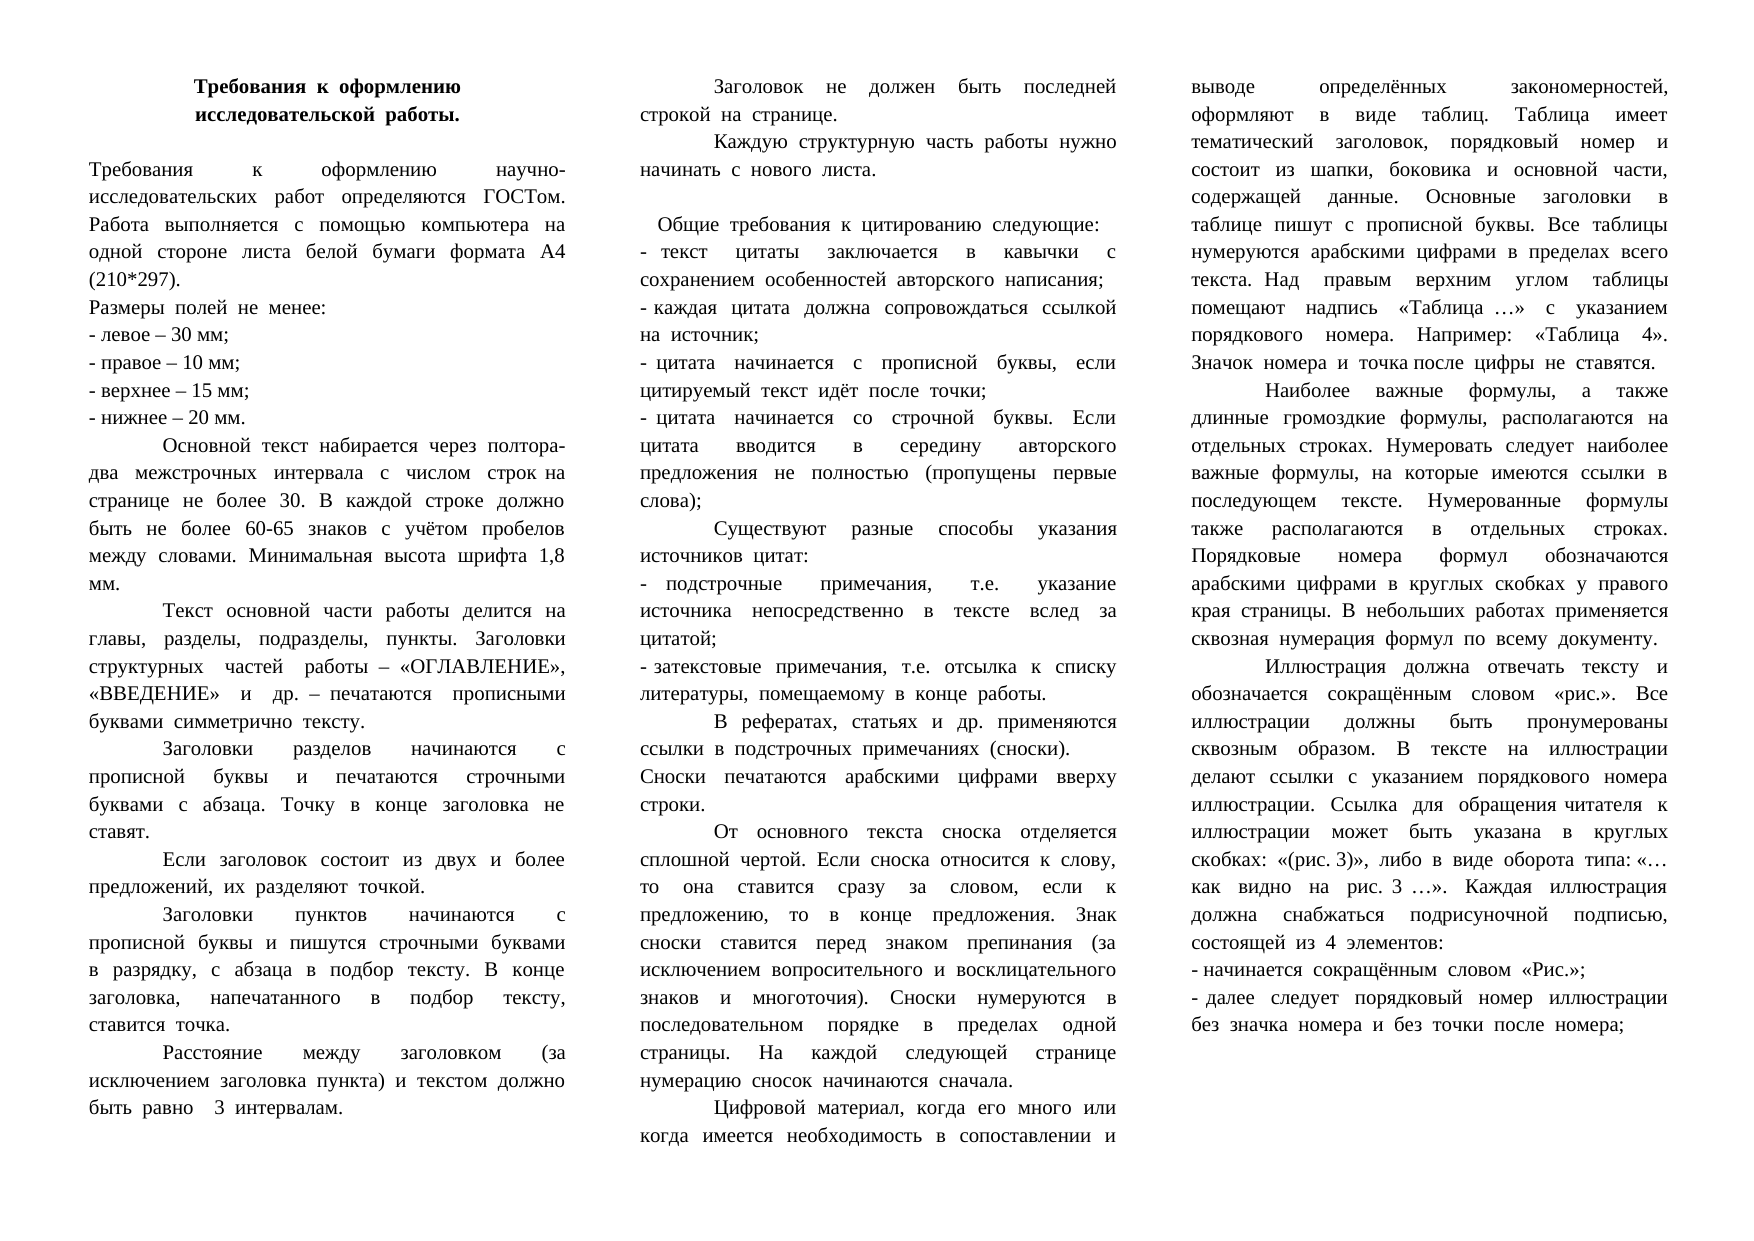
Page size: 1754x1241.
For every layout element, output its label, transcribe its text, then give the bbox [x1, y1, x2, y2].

list - нижнее – 20 мм. [89, 405, 566, 429]
list От основного текста сноска отделяется сплошной чертой. Если сноска относится к слову, то она ставится сразу за словом, если к предложению, то в конце предложения. Знак сноски ставится перед знаком препинания (за исключением вопросительного и восклицательного знаков и многоточия). Сноски нумеруются в последовательном порядке в пределах одной страницы. На каждой следующей странице нумерацию сносок начинаются сначала. [640, 819, 1117, 1092]
list Существуют разные способы указания источников цитат: [640, 516, 1117, 567]
list Цифровой материал, когда его много или когда имеется необходимость в сопоставлении и выводе определённых закономерностей, оформляют в виде таблиц. Таблица имеет тематический заголовок, порядковый номер и состоит из шапки, боковика и основной части, содержащей данные. Основные заголовки в таблице пишут с прописной буквы. Все таблицы нумеруются арабскими цифрами в пределах всего текста. Над правым верхним углом таблицы помещают надпись «Таблица …» с указанием порядкового номера. Например: «Таблица 4». Значок номера и точка после цифры не ставятся. [1191, 74, 1668, 374]
list Если заголовок состоит из двух и более предложений, их разделяют точкой. [89, 847, 566, 898]
list - цитата начинается с прописной буквы, если цитируемый текст идёт после точки; [640, 350, 1117, 402]
list - затекстовые примечания, т.е. отсылка к списку литературы, помещаемому в конце работы. [640, 653, 1117, 705]
list Заголовки пунктов начинаются с прописной буквы и пишутся строчными буквами в разрядку, с абзаца в подбор тексту. В конце заголовка, напечатанного в подбор тексту, ставится точка. [89, 902, 566, 1036]
list Сноски печатаются арабскими цифрами вверху строки. [640, 764, 1117, 816]
list Требования к оформлению научно-исследовательских работ определяются ГОСТом. Работа выполняется с помощью компьютера на одной стороне листа белой бумаги формата А4 (210*297). [89, 157, 566, 291]
list Наиболее важные формулы, а также длинные громоздкие формулы, располагаются на отдельных строках. Нумеровать следует наиболее важные формулы, на которые имеются ссылки в последующем тексте. Нумерованные формулы также располагаются в отдельных строках. Порядковые номера формул обозначаются арабскими цифрами в круглых скобках у правого края страницы. В небольших работах применяется сквозная нумерация формул по всему документу. [1191, 377, 1668, 650]
list - цитата начинается со строчной буквы. Если цитата вводится в середину авторского предложения не полностью (пропущены первые слова); [640, 405, 1117, 512]
list - верхнее – 15 мм; [89, 377, 566, 402]
list - правое – 10 мм; [89, 350, 566, 374]
list Каждую структурную часть работы нужно начинать с нового листа. [640, 129, 1117, 181]
list Текст основной части работы делится на главы, разделы, подразделы, пункты. Заголовки структурных частей работы – «ОГЛАВЛЕНИЕ», «ВВЕДЕНИЕ» и др. – печатаются прописными буквами симметрично тексту. [89, 598, 566, 733]
list Требования к оформлению [89, 74, 566, 98]
list Расстояние между заголовком (за исключением заголовка пункта) и текстом должно быть равно 3 интервалам. [89, 1040, 566, 1119]
list Размеры полей не менее: [89, 295, 566, 319]
list - текст цитаты заключается в кавычки с сохранением особенностей авторского написания; [640, 239, 1117, 291]
list Заголовки разделов начинаются с прописной буквы и печатаются строчными буквами с абзаца. Точку в конце заголовка не ставят. [89, 736, 566, 843]
list - левое – 30 мм; [89, 322, 566, 346]
list - каждая цитата должна сопровождаться ссылкой на источник; [640, 295, 1117, 346]
list Заголовок не должен быть последней строкой на странице. [640, 74, 1117, 126]
list В рефератах, статьях и др. применяются ссылки в подстрочных примечаниях (сноски). [640, 709, 1117, 760]
list Иллюстрация должна отвечать тексту и обозначается сокращённым словом «рис.». Все иллюстрации должны быть пронумерованы сквозным образом. В тексте на иллюстрации делают ссылки с указанием порядкового номера иллюстрации. Ссылка для обращения читателя к иллюстрации может быть указана в круглых скобках: «(рис. 3)», либо в виде оборота типа: «…как видно на рис. 3 …». Каждая иллюстрация должна снабжаться подрисуночной подписью, состоящей из 4 элементов: [1191, 653, 1668, 954]
list - подстрочные примечания, т.е. указание источника непосредственно в тексте вслед за цитатой; [640, 571, 1117, 650]
list исследовательской работы. [89, 101, 566, 126]
list Общие требования к цитированию следующие: [640, 212, 1117, 236]
list - далее следует порядковый номер иллюстрации без значка номера и без точки после номера; [1191, 985, 1668, 1036]
list - начинается сокращённым словом «Рис.»; [1191, 957, 1668, 981]
list Основной текст набирается через полтора-два межстрочных интервала с числом строк на странице не более 30. В каждой строке должно быть не более 60-65 знаков с учётом пробелов между словами. Минимальная высота шрифта 1,8 мм. [89, 433, 566, 595]
